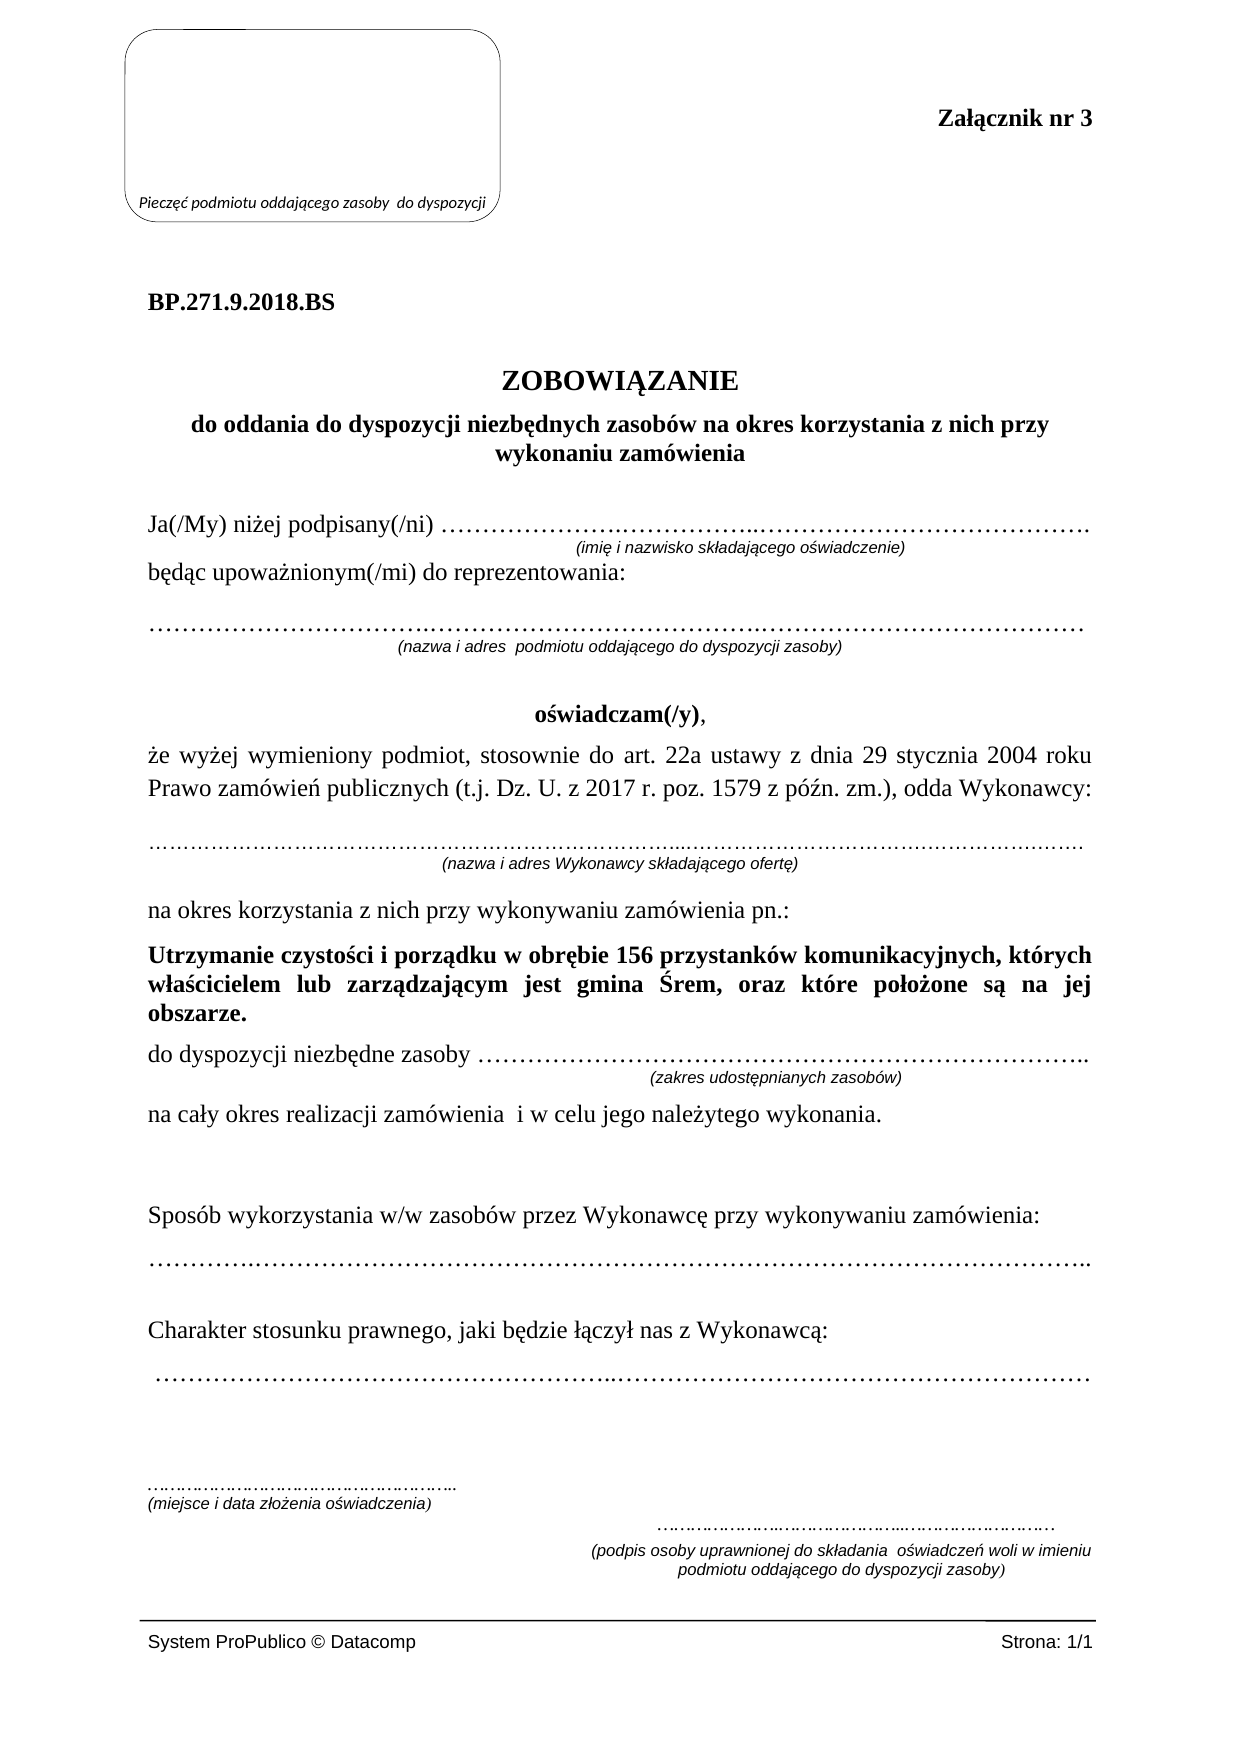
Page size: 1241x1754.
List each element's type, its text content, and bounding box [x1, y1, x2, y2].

text (miejsce i data złożenia oświadczenia) [148, 1494, 1093, 1513]
text ………………………………………………..………………………………………………… [148, 1358, 1093, 1387]
text (nazwa i adres podmiotu oddającego do dyspozycji zasoby) [148, 636, 1093, 656]
text ZOBOWIĄZANIE [148, 363, 1093, 396]
text oświadczam(/y), [148, 699, 1093, 727]
text że wyżej wymieniony podmiot, stosownie do art. 22a ustawy z dnia 29 stycznia 2004 roku Prawo zamówień publicznych (t.j. Dz. U. z 2017 r. poz. 1579 z późn. zm.), odda Wykonawcy: [148, 740, 1093, 802]
subtitle Załącznik nr 3 [207, 103, 1093, 132]
text będąc upoważnionym(/mi) do reprezentowania: [148, 557, 1093, 586]
text do dyspozycji niezbędne zasoby ……………………………………………………………….. [148, 1039, 1093, 1068]
text (imię i nazwisko składającego oświadczenie) [576, 538, 1093, 557]
text …………………………….………………………………….………………………………… [148, 608, 1093, 636]
text do oddania do dyspozycji niezbędnych zasobów na okres korzystania z nich przy wykonaniu zamówienia [148, 409, 1093, 466]
text (nazwa i adres Wykonawcy składającego ofertę) [148, 854, 1093, 873]
text Utrzymanie czystości i porządku w obrębie 156 przystanków komunikacyjnych, których właścicielem lub zarządzającym jest gmina Śrem, oraz które położone są na jej obszarze. [148, 940, 1093, 1026]
text ………….……………………………………………………………………………………….. [148, 1243, 1093, 1272]
text ……………………………………………….. [148, 1472, 1093, 1494]
text (zakres udostępnianych zasobów) [251, 1068, 1093, 1087]
text ………………….…………………..……………………… [148, 1513, 1093, 1535]
text …………………………………………………………………....…………………………….…………….……. [148, 830, 1093, 854]
text Charakter stosunku prawnego, jaki będzie łączył nas z Wykonawcą: [148, 1315, 1093, 1344]
text Sposób wykorzystania w/w zasobów przez Wykonawcę przy wykonywaniu zamówienia: [148, 1200, 1093, 1229]
text na okres korzystania z nich przy wykonywaniu zamówienia pn.: [148, 895, 1093, 923]
text BP.271.9.2018.BS [148, 287, 1093, 316]
text (podpis osoby uprawnionej do składania oświadczeń woli w imieniu podmiotu oddającego do dyspozycji zasoby) [590, 1541, 1093, 1579]
text Ja(/My) niżej podpisany(/ni) ………………….……………..…………………………………. [148, 509, 1093, 538]
text na cały okres realizacji zamówienia i w celu jego należytego wykonania. [148, 1099, 1093, 1128]
